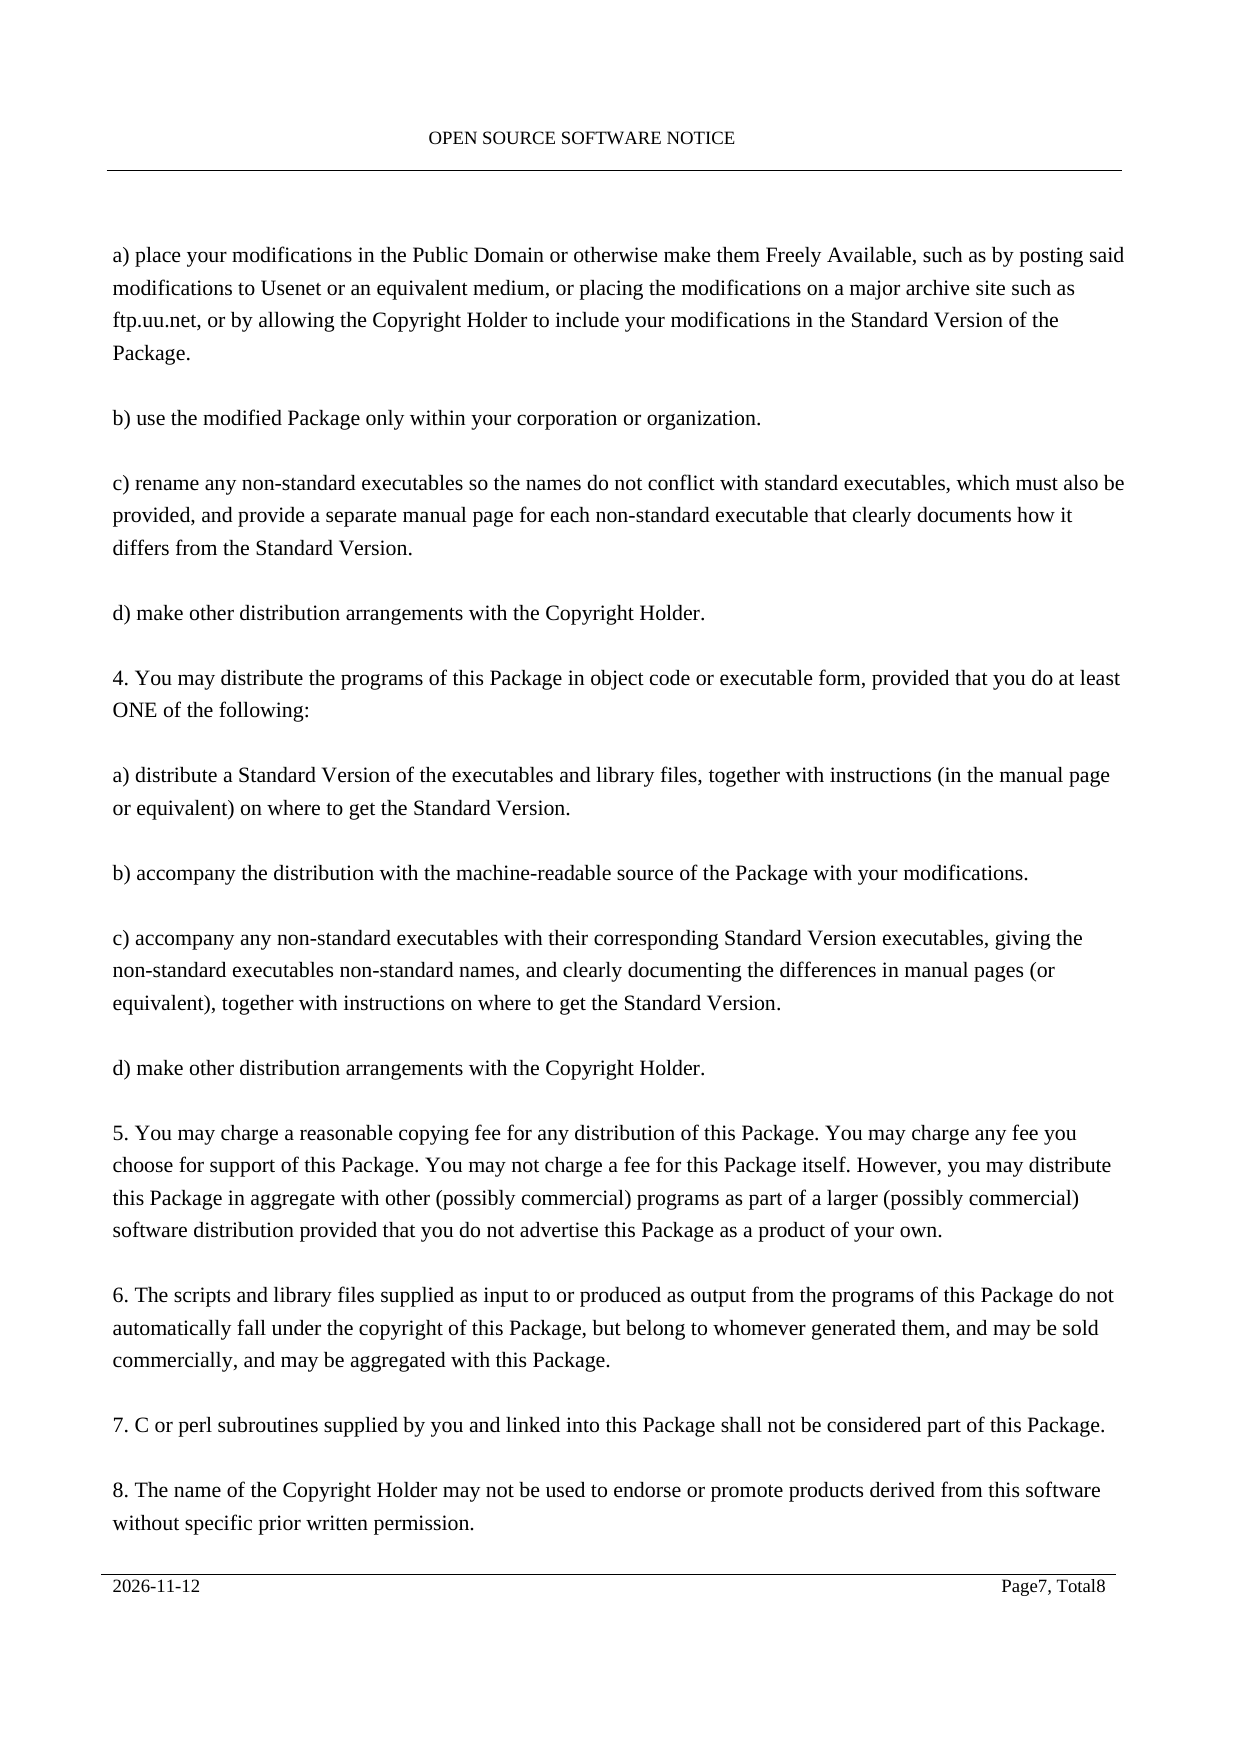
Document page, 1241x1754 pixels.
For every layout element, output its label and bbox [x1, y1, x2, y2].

text [112, 206, 1128, 1539]
